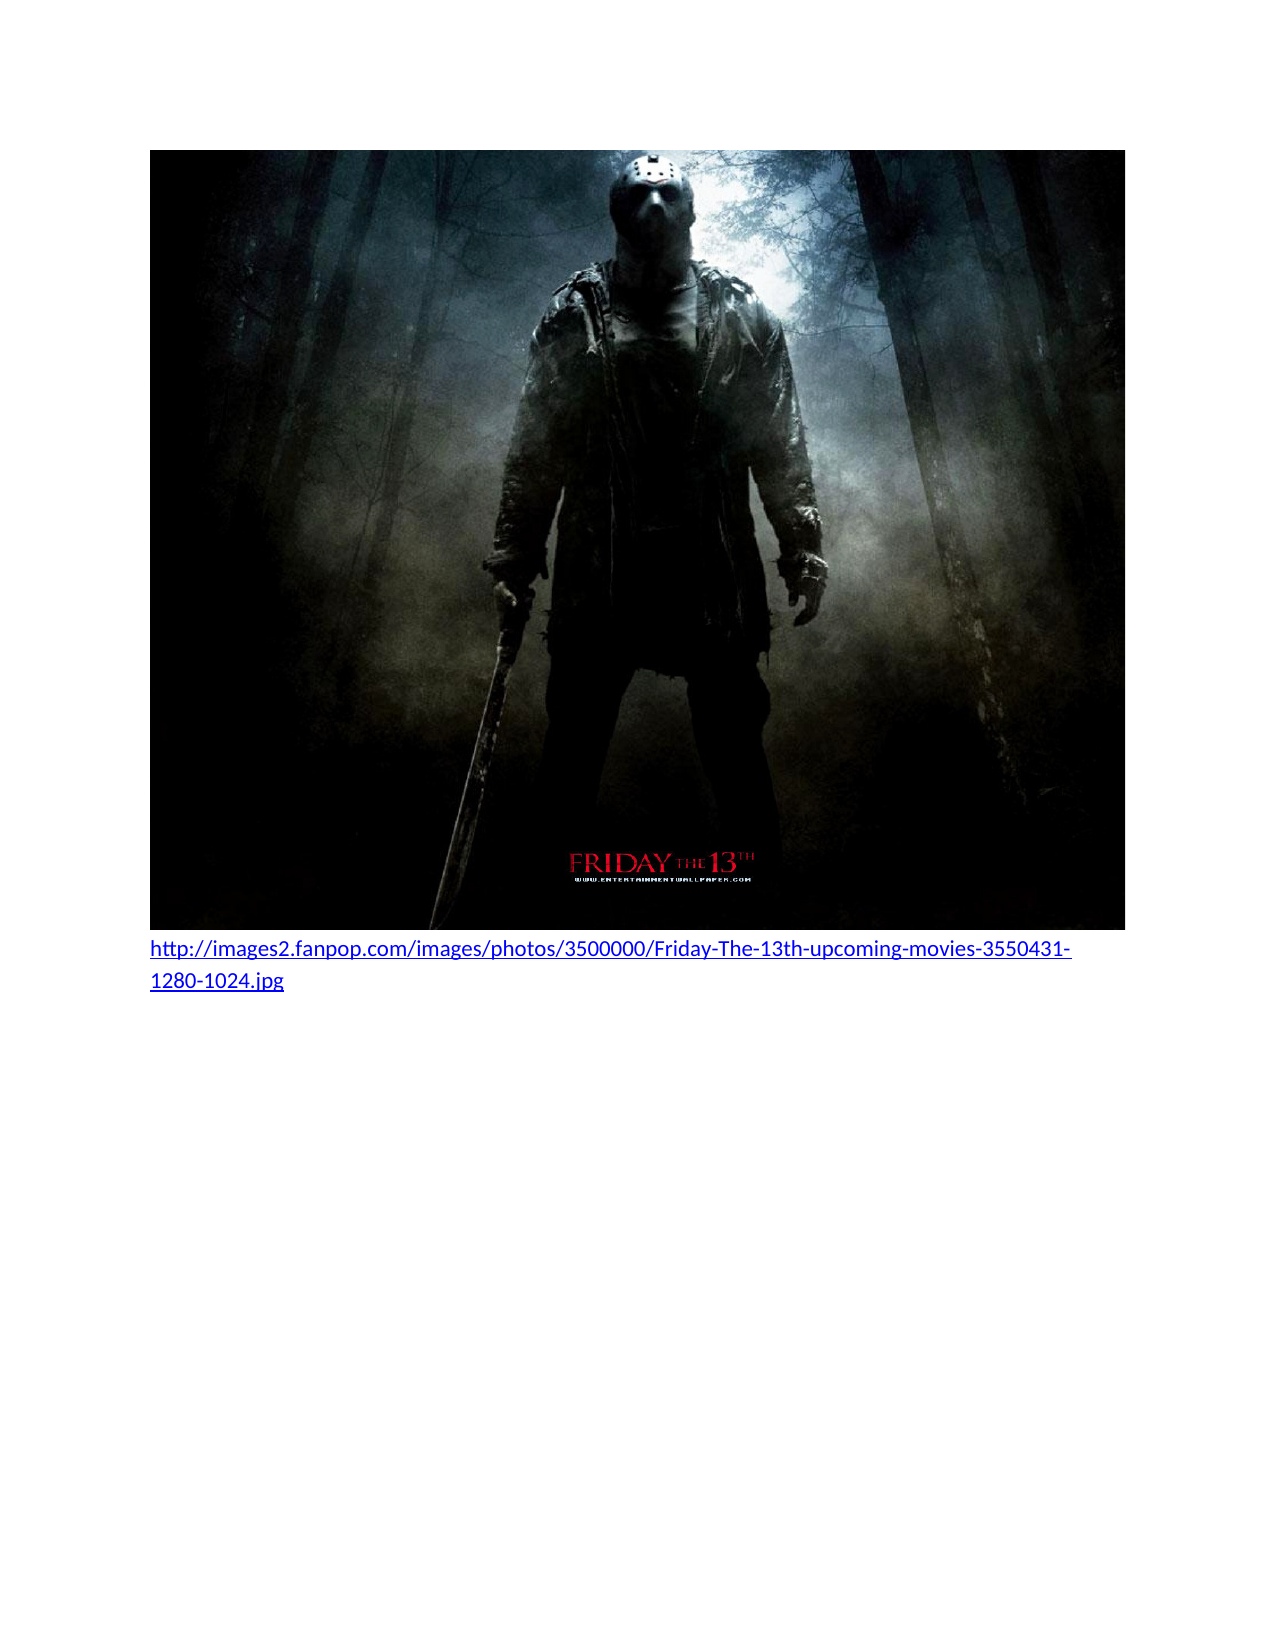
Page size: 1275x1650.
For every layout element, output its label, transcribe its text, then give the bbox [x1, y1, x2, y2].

picture [150, 150, 1125, 930]
text http://images2.fanpop.com/images/photos/3500000/Friday-The-13th-upcoming-movies-3550431-1280-1024.jpg [150, 930, 1125, 994]
